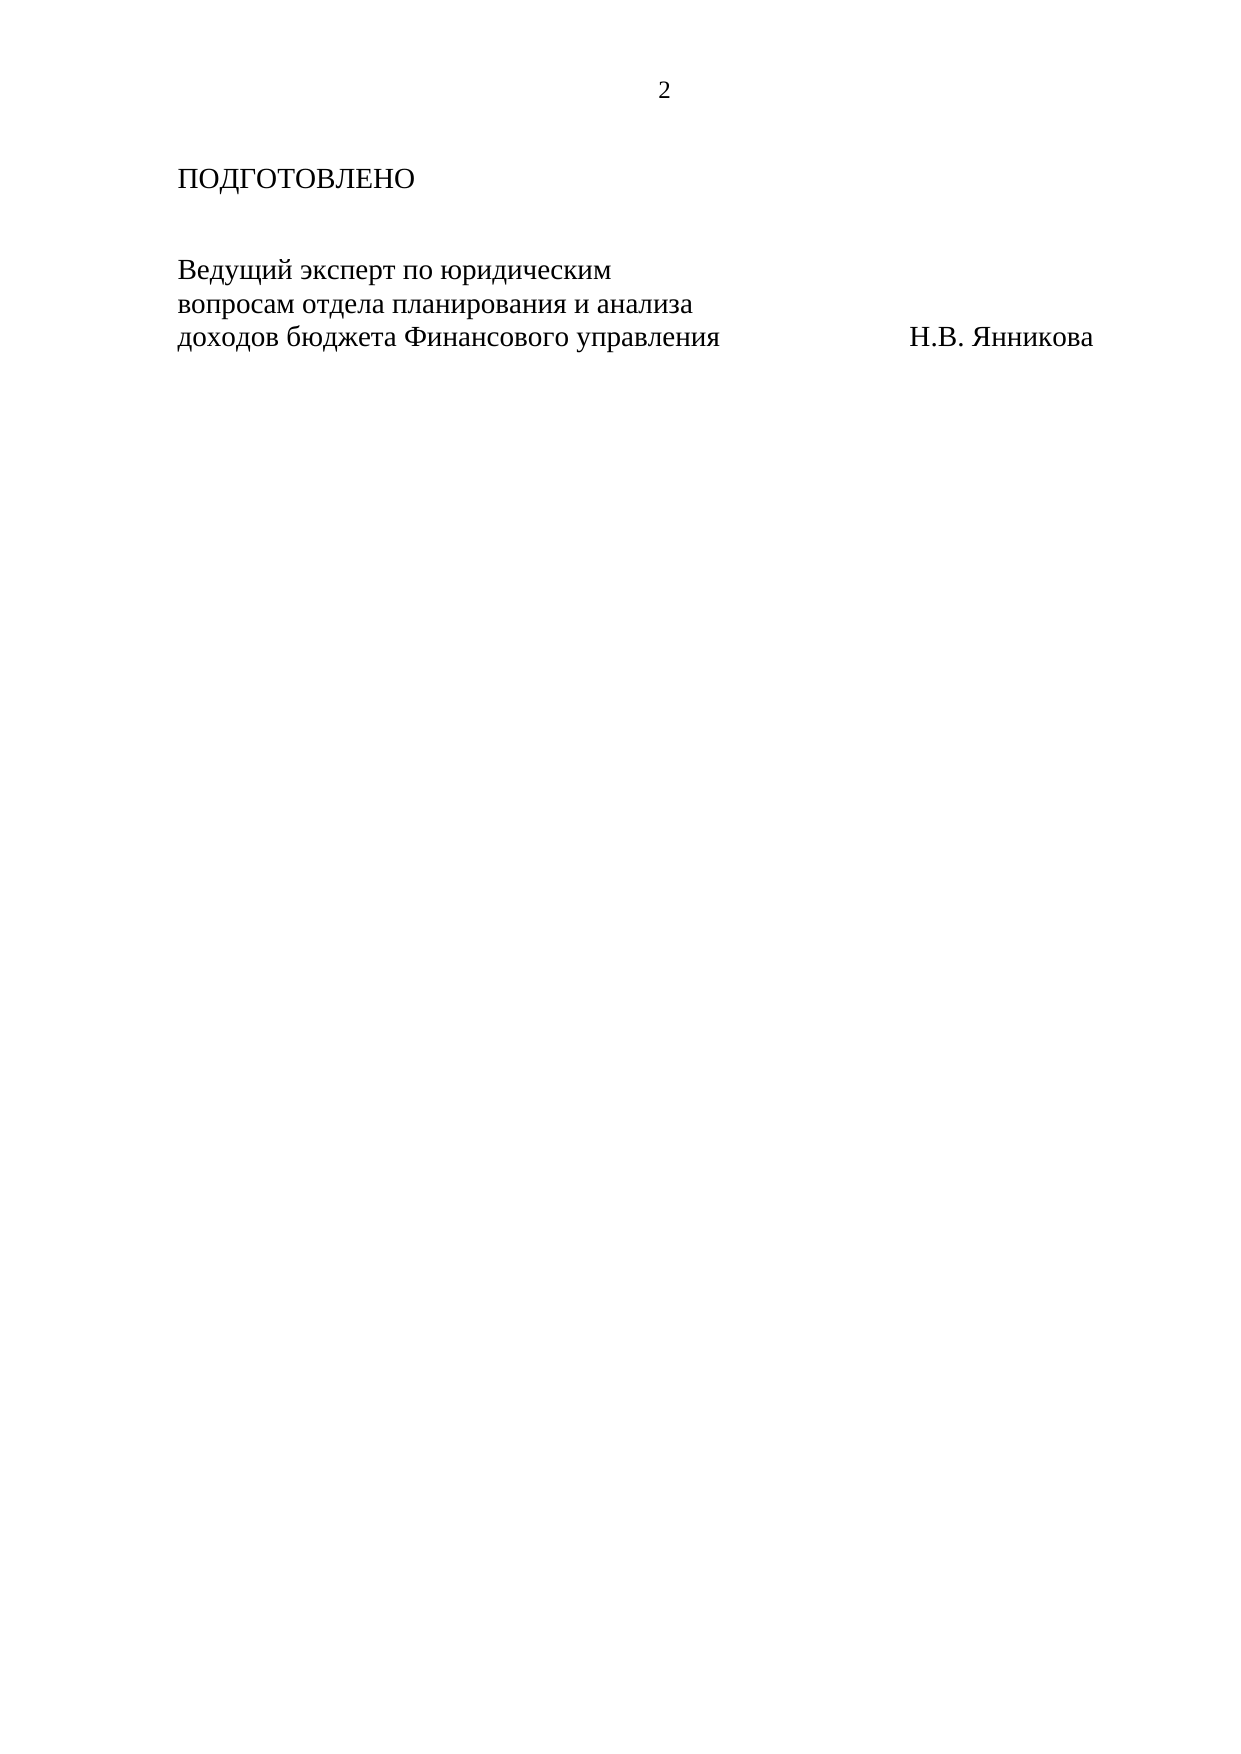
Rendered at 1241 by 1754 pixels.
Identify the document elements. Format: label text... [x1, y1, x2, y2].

text Ведущий эксперт по юридическим [177, 252, 1152, 286]
text ПОДГОТОВЛЕНО [177, 161, 1152, 195]
text доходов бюджета Финансового управления Н.В. Янникова [177, 319, 1152, 353]
text вопросам отдела планирования и анализа [177, 286, 1152, 319]
